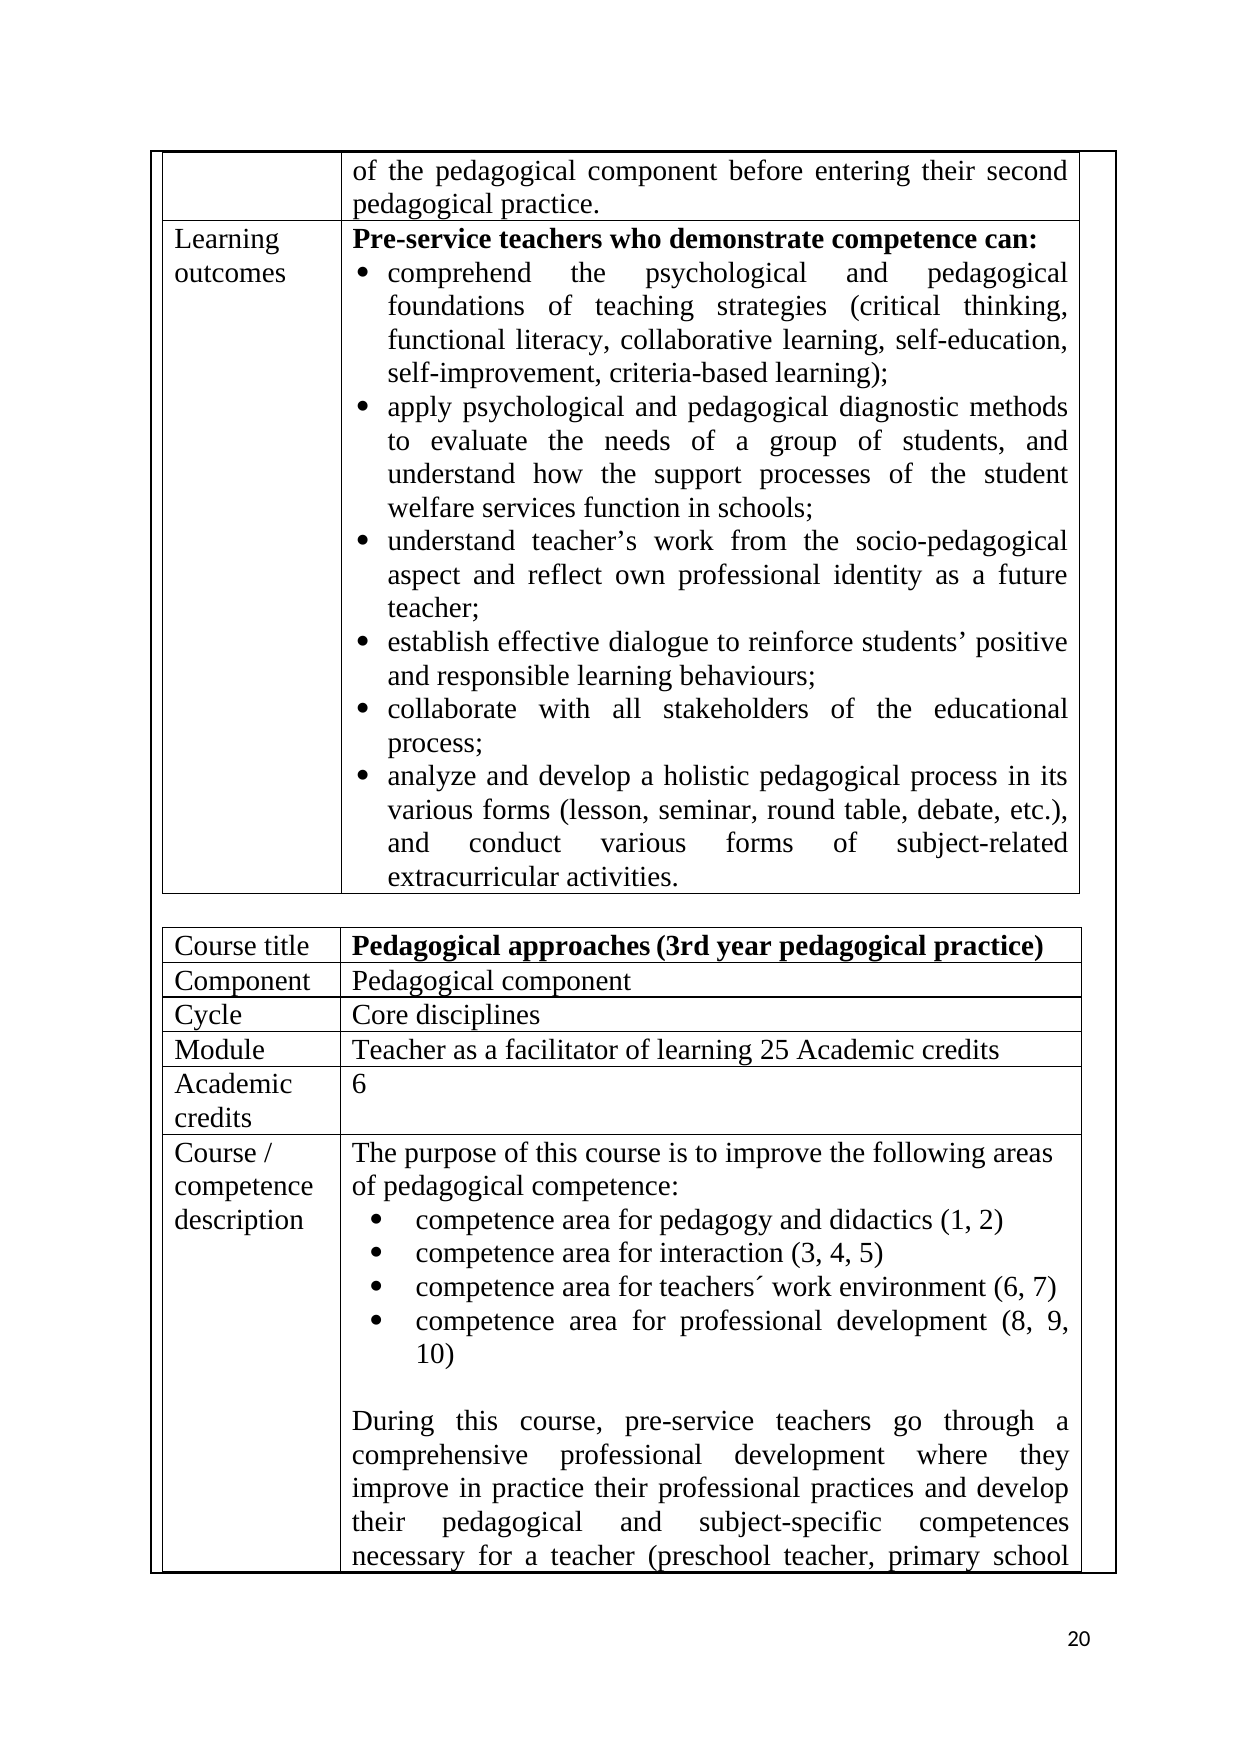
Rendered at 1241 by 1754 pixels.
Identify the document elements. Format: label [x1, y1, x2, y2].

table_cell [152, 152, 1115, 1572]
